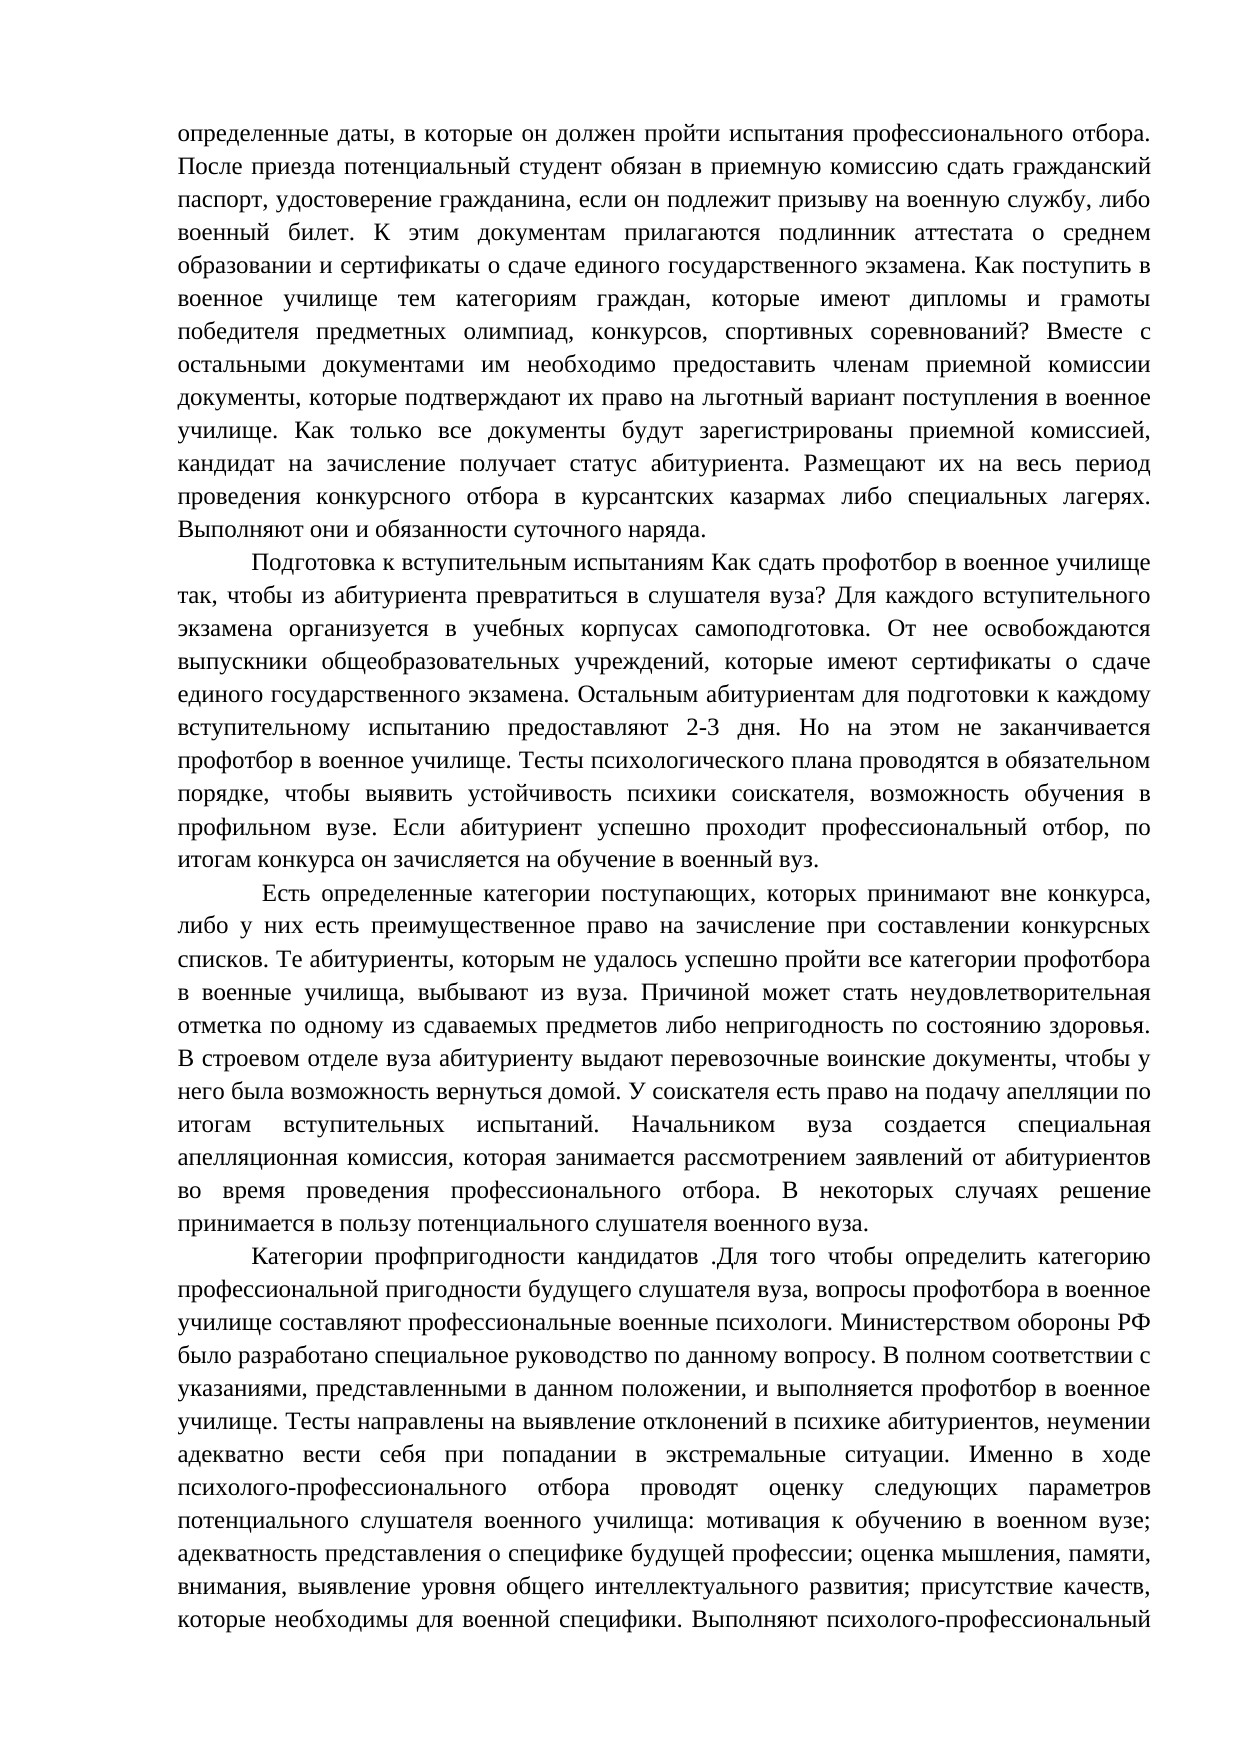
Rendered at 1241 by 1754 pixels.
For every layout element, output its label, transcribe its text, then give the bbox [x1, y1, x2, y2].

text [177, 510, 1152, 543]
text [177, 1241, 1152, 1274]
